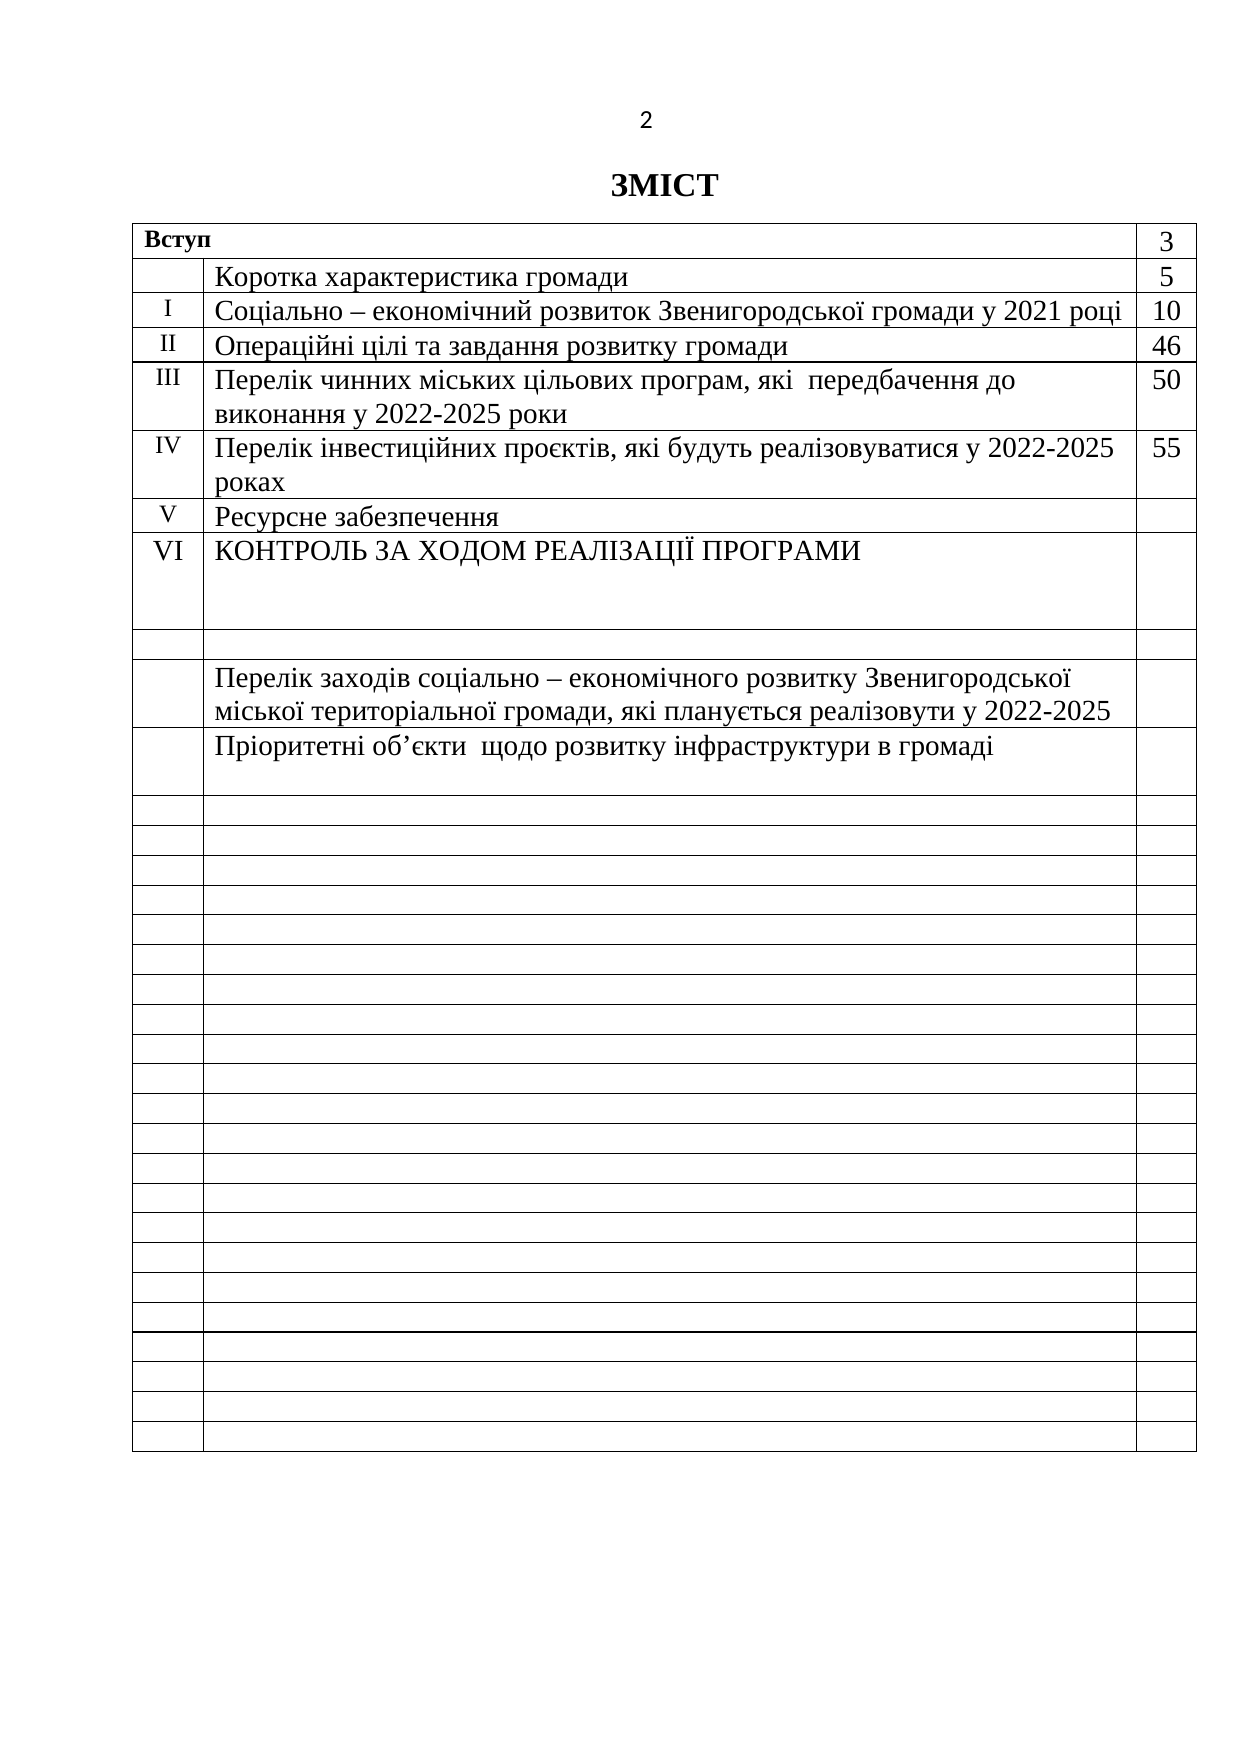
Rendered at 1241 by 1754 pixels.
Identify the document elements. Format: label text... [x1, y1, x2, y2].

table_cell IV [133, 431, 203, 498]
table_cell [1137, 1243, 1196, 1272]
table_cell Соціально – економічний розвиток Звенигородської громади у 2021 році [204, 293, 1136, 327]
table_cell [204, 856, 1136, 884]
table_cell [133, 915, 203, 944]
table_cell [1137, 1213, 1196, 1242]
table_cell Пріоритетні об’єкти щодо розвитку інфраструктури в громаді [204, 728, 1136, 795]
table_cell [204, 1392, 1136, 1421]
table_cell 10 [1137, 293, 1196, 327]
table_cell [204, 1035, 1136, 1063]
table_cell [133, 1064, 203, 1093]
table_cell [133, 630, 203, 659]
table_cell 5 [1137, 259, 1196, 292]
table_cell [204, 630, 1136, 659]
table_cell [133, 1154, 203, 1182]
table_cell [133, 856, 203, 884]
table_cell І [133, 293, 203, 327]
table_cell [133, 975, 203, 1004]
table_cell Коротка характеристика громади [204, 259, 1136, 292]
table_cell [133, 660, 203, 727]
table_cell [133, 1243, 203, 1272]
table_cell [1137, 728, 1196, 795]
table_cell [133, 728, 203, 795]
table_cell [204, 826, 1136, 855]
table_cell [204, 1213, 1136, 1242]
text ЗМІСТ [177, 165, 1152, 203]
table_cell [204, 1422, 1136, 1451]
table_cell [1137, 630, 1196, 659]
table_cell [1137, 1422, 1196, 1451]
table_cell КОНТРОЛЬ ЗА ХОДОМ РЕАЛІЗАЦІЇ ПРОГРАМИ [204, 533, 1136, 629]
table_cell VІ [133, 533, 203, 629]
table_cell [133, 1422, 203, 1451]
table_header Вступ [133, 224, 1136, 258]
table_cell [204, 915, 1136, 944]
table_cell [1137, 533, 1196, 629]
table_cell [1137, 1362, 1196, 1391]
table_cell [133, 1392, 203, 1421]
table_cell [204, 1362, 1136, 1391]
table_cell [1137, 915, 1196, 944]
table_cell [133, 796, 203, 825]
table_cell [1137, 1005, 1196, 1033]
table_cell [133, 945, 203, 974]
table_cell [133, 1005, 203, 1033]
table_cell [1137, 856, 1196, 884]
table_cell [133, 1213, 203, 1242]
table_cell [133, 886, 203, 914]
table_cell Перелік інвестиційних проєктів, які будуть реалізовуватися у 2022-2025 роках [204, 431, 1136, 498]
table_cell [204, 1333, 1136, 1361]
table_cell 50 [1137, 363, 1196, 429]
table_cell [204, 1184, 1136, 1212]
table_cell [133, 1362, 203, 1391]
table_cell [133, 1273, 203, 1302]
table_cell [1137, 1273, 1196, 1302]
table_cell [204, 1243, 1136, 1272]
table_cell 55 [1137, 431, 1196, 498]
table_cell [1137, 975, 1196, 1004]
table_cell [1137, 1333, 1196, 1361]
table_cell [133, 1184, 203, 1212]
table_cell Операційні цілі та завдання розвитку громади [204, 328, 1136, 361]
table_cell [1137, 1124, 1196, 1153]
table_cell [133, 1124, 203, 1153]
table_cell Перелік чинних міських цільових програм, які передбачення до виконання у 2022-2025 роки [204, 363, 1136, 429]
table_cell [204, 886, 1136, 914]
table_cell [133, 1333, 203, 1361]
table_cell [1137, 1035, 1196, 1063]
table_cell [204, 1064, 1136, 1093]
table_cell [133, 1035, 203, 1063]
table_cell [204, 975, 1136, 1004]
table_cell [204, 1303, 1136, 1331]
table_cell [1137, 1392, 1196, 1421]
table_cell [1137, 660, 1196, 727]
table_cell Ресурсне забезпечення [204, 499, 1136, 532]
table_cell [133, 1303, 203, 1331]
table_cell [133, 826, 203, 855]
table_cell [1137, 1303, 1196, 1331]
table_cell [204, 796, 1136, 825]
table_cell ІІ [133, 328, 203, 361]
table_cell [1137, 945, 1196, 974]
table_cell [133, 1094, 203, 1123]
table_cell [1137, 796, 1196, 825]
table_cell V [133, 499, 203, 532]
table_cell [1137, 1094, 1196, 1123]
table_cell [204, 1154, 1136, 1182]
table_cell [204, 1124, 1136, 1153]
table_cell [1137, 1064, 1196, 1093]
table_cell [204, 945, 1136, 974]
table_cell [204, 1005, 1136, 1033]
table_header 3 [1137, 224, 1196, 258]
table_cell [1137, 886, 1196, 914]
table_cell [204, 1094, 1136, 1123]
table_cell [1137, 1184, 1196, 1212]
table_cell [1137, 826, 1196, 855]
table_cell [133, 259, 203, 292]
table_cell ІІІ [133, 363, 203, 429]
table_cell [1137, 499, 1196, 532]
table_cell Перелік заходів соціально – економічного розвитку Звенигородської міської територіальної громади, які планується реалізовути у 2022-2025 [204, 660, 1136, 727]
table_cell [1137, 1154, 1196, 1182]
table_cell 46 [1137, 328, 1196, 361]
table_cell [204, 1273, 1136, 1302]
